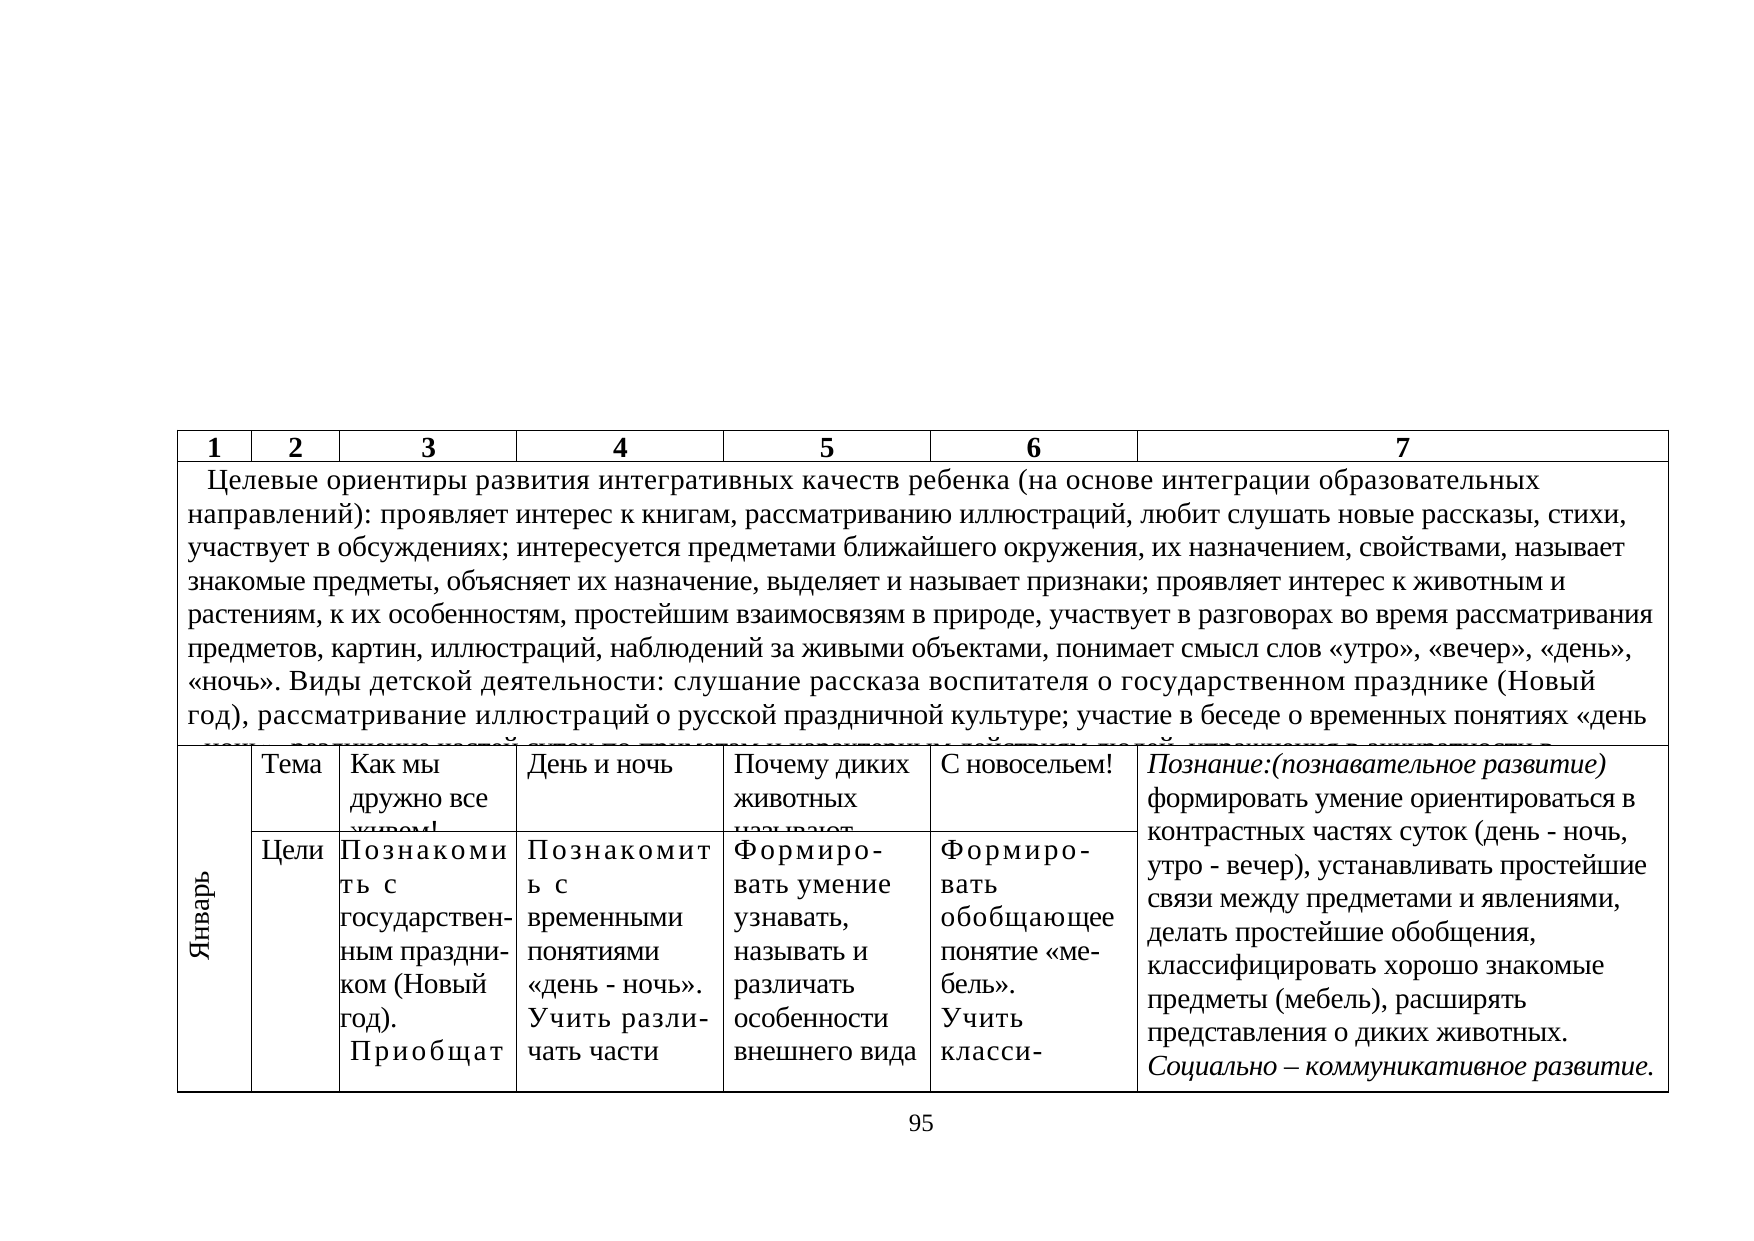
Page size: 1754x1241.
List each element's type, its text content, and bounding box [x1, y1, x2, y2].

table_cell Январь [178, 746, 251, 1091]
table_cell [931, 832, 1137, 1091]
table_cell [340, 1033, 516, 1091]
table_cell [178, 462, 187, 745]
table_cell День и ночь [517, 746, 723, 831]
table_cell Цели [252, 832, 339, 1091]
table_cell С новосельем! [931, 746, 1137, 831]
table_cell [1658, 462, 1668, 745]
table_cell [724, 832, 930, 1091]
table_cell Познание:(познавательное развитие) формировать умение ориентироваться в контрастных частях суток (день - ночь, утро - вечер), устанавливать простейшие связи между предметами и явлениями, делать простейшие обобщения, классифицировать хорошо знакомые предметы (мебель), расширять представления о диких животных. Социально – коммуникативное развитие. Социализация: в процессе игр с игрушками развивать у детей интерес к окружающему миру, знакомить с родной культурой. Коммуникация: формировать потребность делиться своими впечатлениями с воспитателями и родителями, поощрять желание задавать вопросы воспитателю и сверстникам, уточнять названия и назначение предметов мебели. Здоровье(физическое развитие) обеспечивать в помещении оптимальный температурный режим, регулярное проветривание [1138, 746, 1668, 1091]
table_cell Тема [252, 746, 339, 831]
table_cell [517, 832, 723, 1091]
